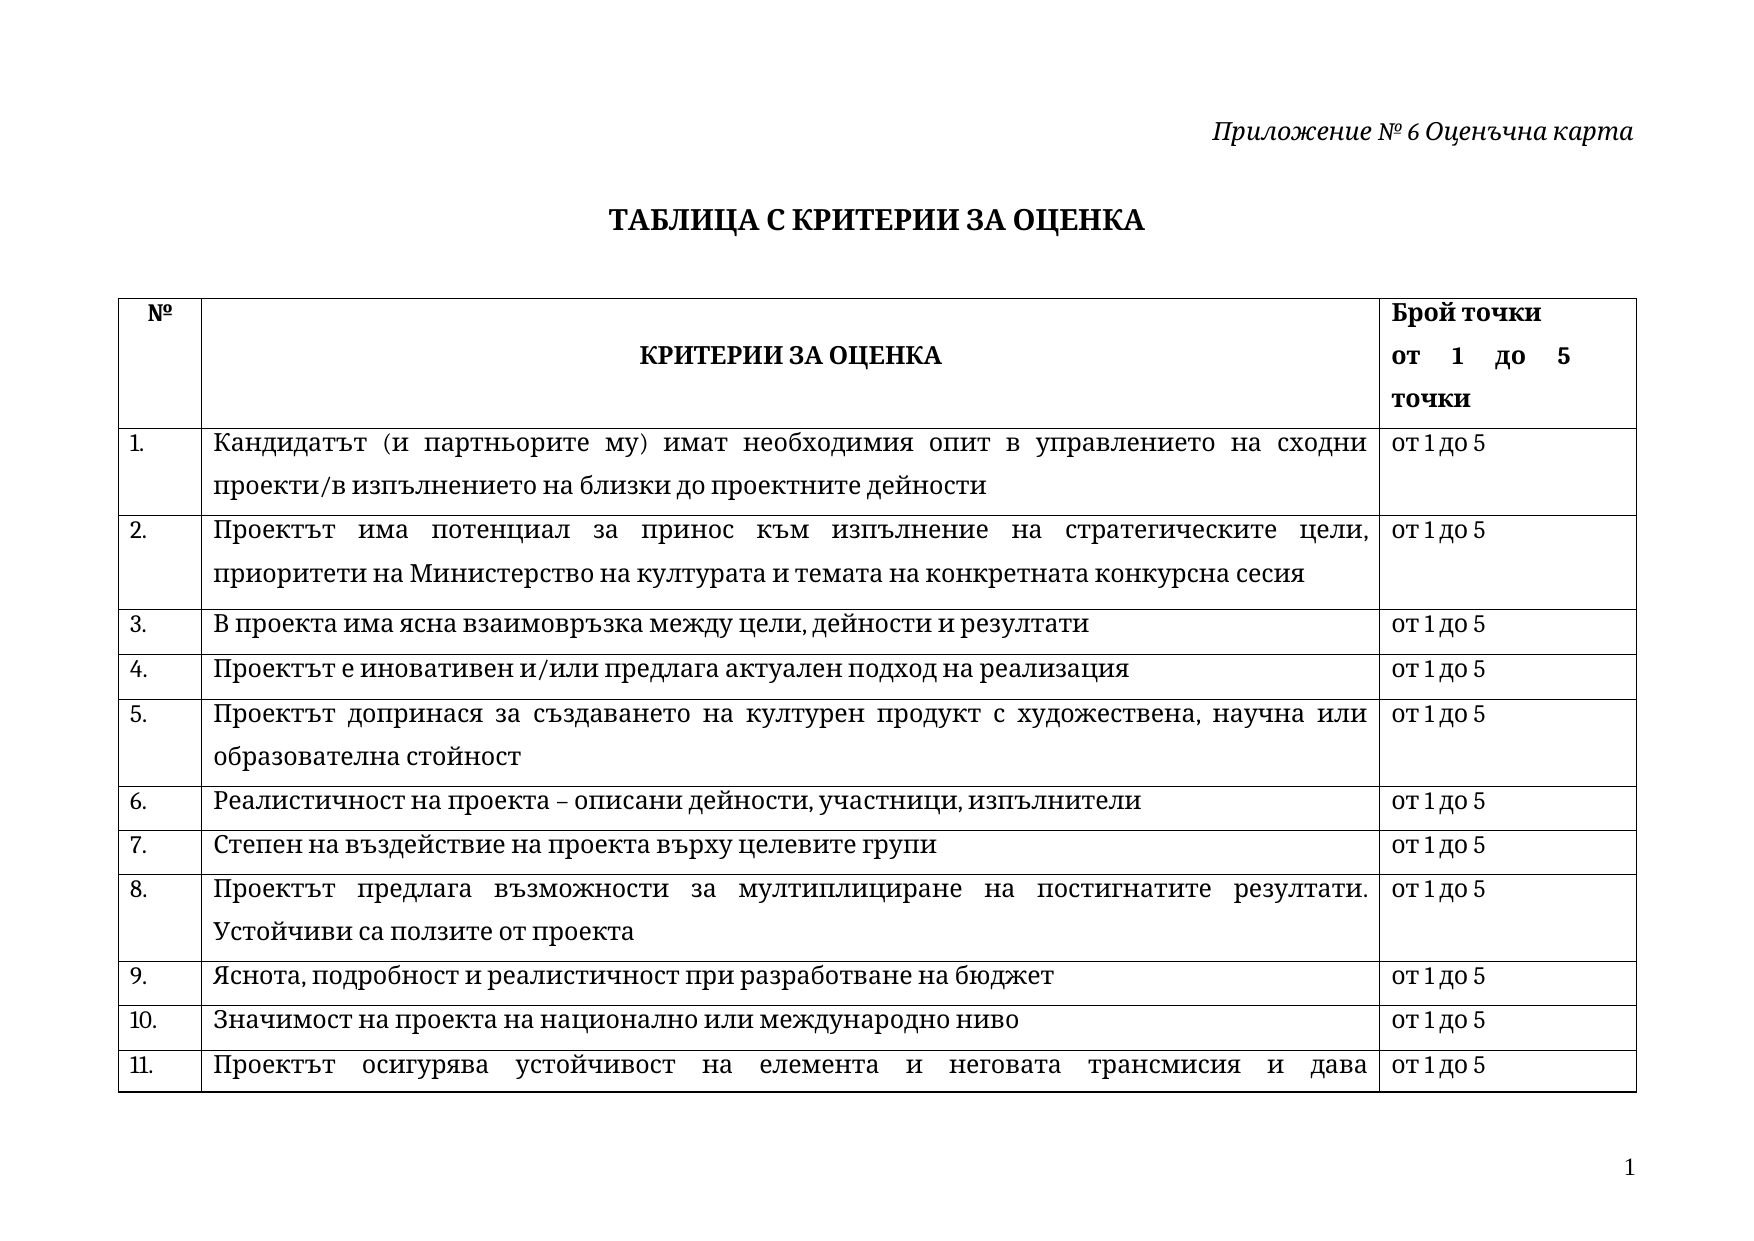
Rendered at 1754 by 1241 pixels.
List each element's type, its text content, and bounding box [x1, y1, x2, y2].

table_cell В проекта има ясна взаимовръзка между цели, дейности и резултати [202, 610, 1379, 654]
table_cell от 1 до 5 [1380, 610, 1636, 654]
text ТАБЛИЦА С КРИТЕРИИ ЗА ОЦЕНКА [118, 204, 1636, 238]
table_cell Степен на въздействие на проекта върху целевите групи [202, 831, 1379, 874]
table_cell Проектът има потенциал за принос към изпълнение на стратегическите цели, приоритети на Министерство на културата и темата на конкретната конкурсна сесия [202, 516, 1379, 609]
table_cell от 1 до 5 [1380, 1006, 1636, 1050]
text Приложение № 6 Оценъчна карта [118, 118, 1636, 147]
table_cell 4. [119, 655, 201, 699]
table_cell Реалистичност на проекта – описани дейности, участници, изпълнители [202, 787, 1379, 830]
table_cell от 1 до 5 [1380, 962, 1636, 1005]
table_cell 5. [119, 700, 201, 786]
table_header Брой точки от 1 до 5 точки [1380, 299, 1636, 428]
table_cell Проектът допринася за създаването на културен продукт с художествена, научна или образователна стойност [202, 700, 1379, 786]
table_header КРИТЕРИИ ЗА ОЦЕНКА [202, 299, 1379, 428]
table_cell 7. [119, 831, 201, 874]
table_cell 6. [119, 787, 201, 830]
table_cell от 1 до 5 [1380, 831, 1636, 874]
table_cell 1. [119, 429, 201, 515]
table_cell Яснота, подробност и реалистичност при разработване на бюджет [202, 962, 1379, 1005]
table_cell 2. [119, 516, 201, 609]
table_cell 10. [119, 1006, 201, 1050]
table_cell Проектът е иновативен и/или предлага актуален подход на реализация [202, 655, 1379, 699]
table_cell Кандидатът (и партньорите му) имат необходимия опит в управлението на сходни проекти/в изпълнението на близки до проектните дейности [202, 429, 1379, 515]
table_cell от 1 до 5 [1380, 655, 1636, 699]
table_header № [119, 299, 201, 428]
table_cell Значимост на проекта на национално или международно ниво [202, 1006, 1379, 1050]
table_cell Проектът предлага възможности за мултиплициране на постигнатите резултати. Устойчиви са ползите от проекта [202, 875, 1379, 961]
table_cell от 1 до 5 [1380, 787, 1636, 830]
table_cell от 1 до 5 [1380, 429, 1636, 515]
table_cell от 1 до 5 [1380, 516, 1636, 609]
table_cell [202, 1051, 1379, 1091]
table_cell от 1 до 5 [1380, 875, 1636, 961]
table_cell 8. [119, 875, 201, 961]
table_cell 3. [119, 610, 201, 654]
table_cell от 1 до 5 [1380, 700, 1636, 786]
table_cell 9. [119, 962, 201, 1005]
table_cell от 1 до 5 [1380, 1051, 1636, 1091]
table_cell 11. [119, 1051, 201, 1091]
